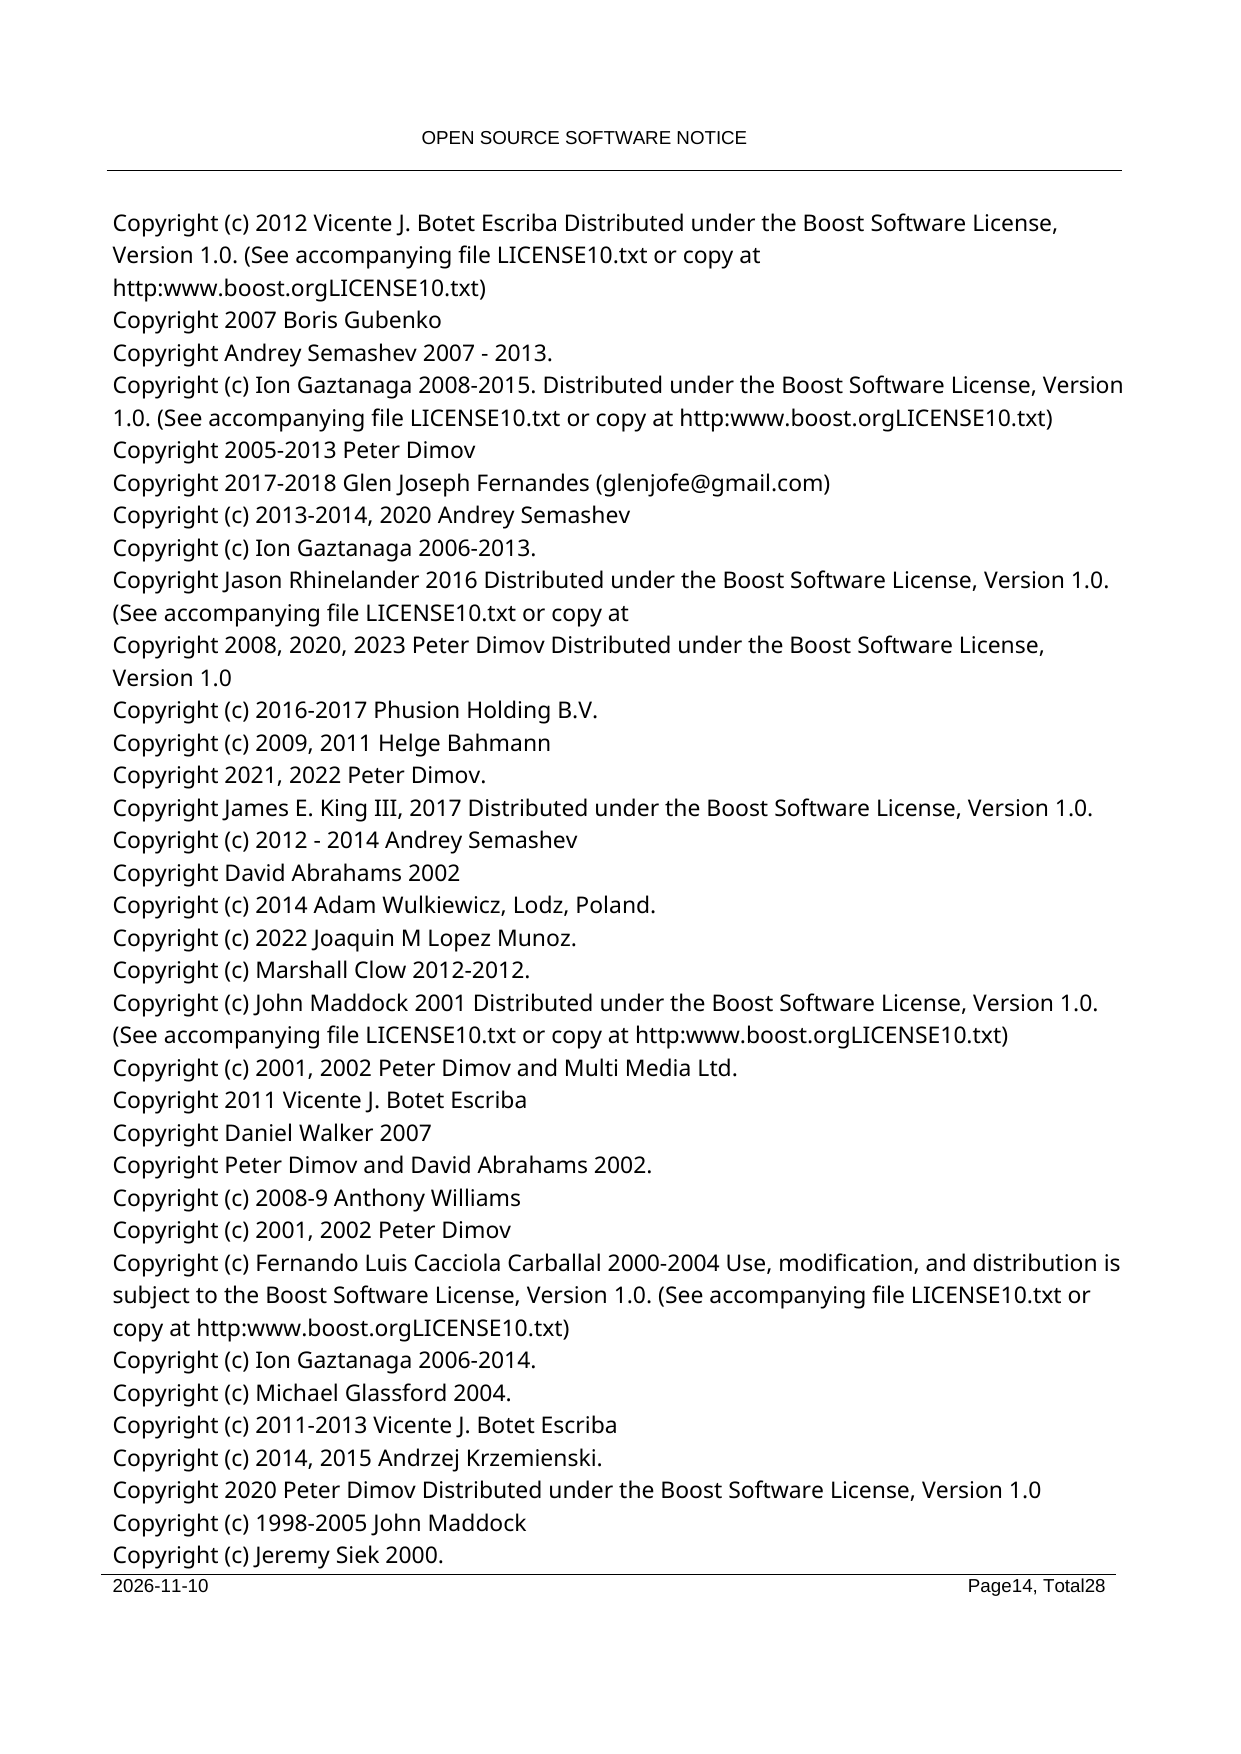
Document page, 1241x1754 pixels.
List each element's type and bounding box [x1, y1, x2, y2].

text [112, 206, 1128, 1571]
